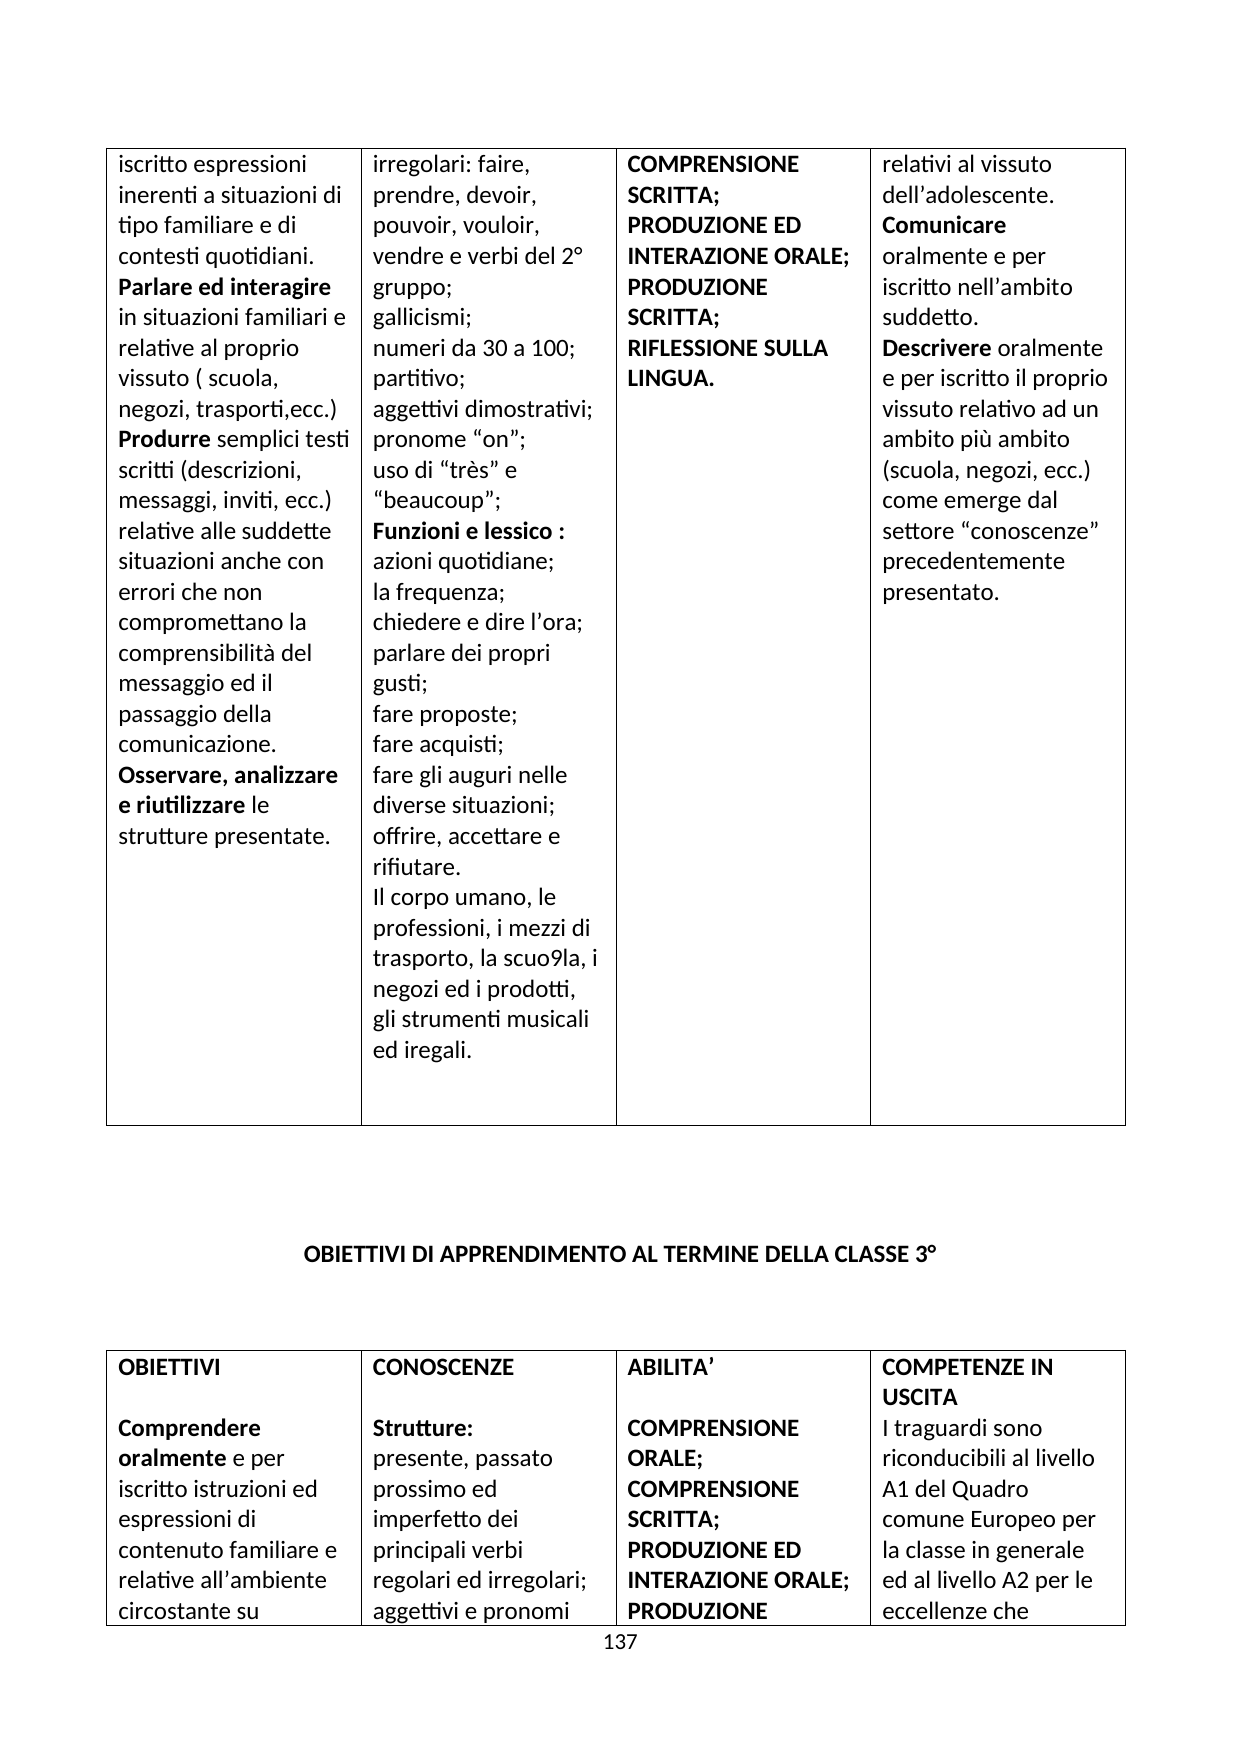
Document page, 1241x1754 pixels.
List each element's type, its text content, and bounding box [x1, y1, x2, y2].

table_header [107, 149, 361, 1125]
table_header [871, 1351, 1125, 1625]
text OBIETTIVI DI APPRENDIMENTO AL TERMINE DELLA CLASSE 3° [118, 1238, 1122, 1268]
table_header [107, 1351, 361, 1625]
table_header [362, 149, 616, 1125]
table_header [362, 1351, 616, 1625]
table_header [617, 1351, 870, 1625]
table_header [617, 149, 870, 1125]
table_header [871, 149, 1125, 1125]
